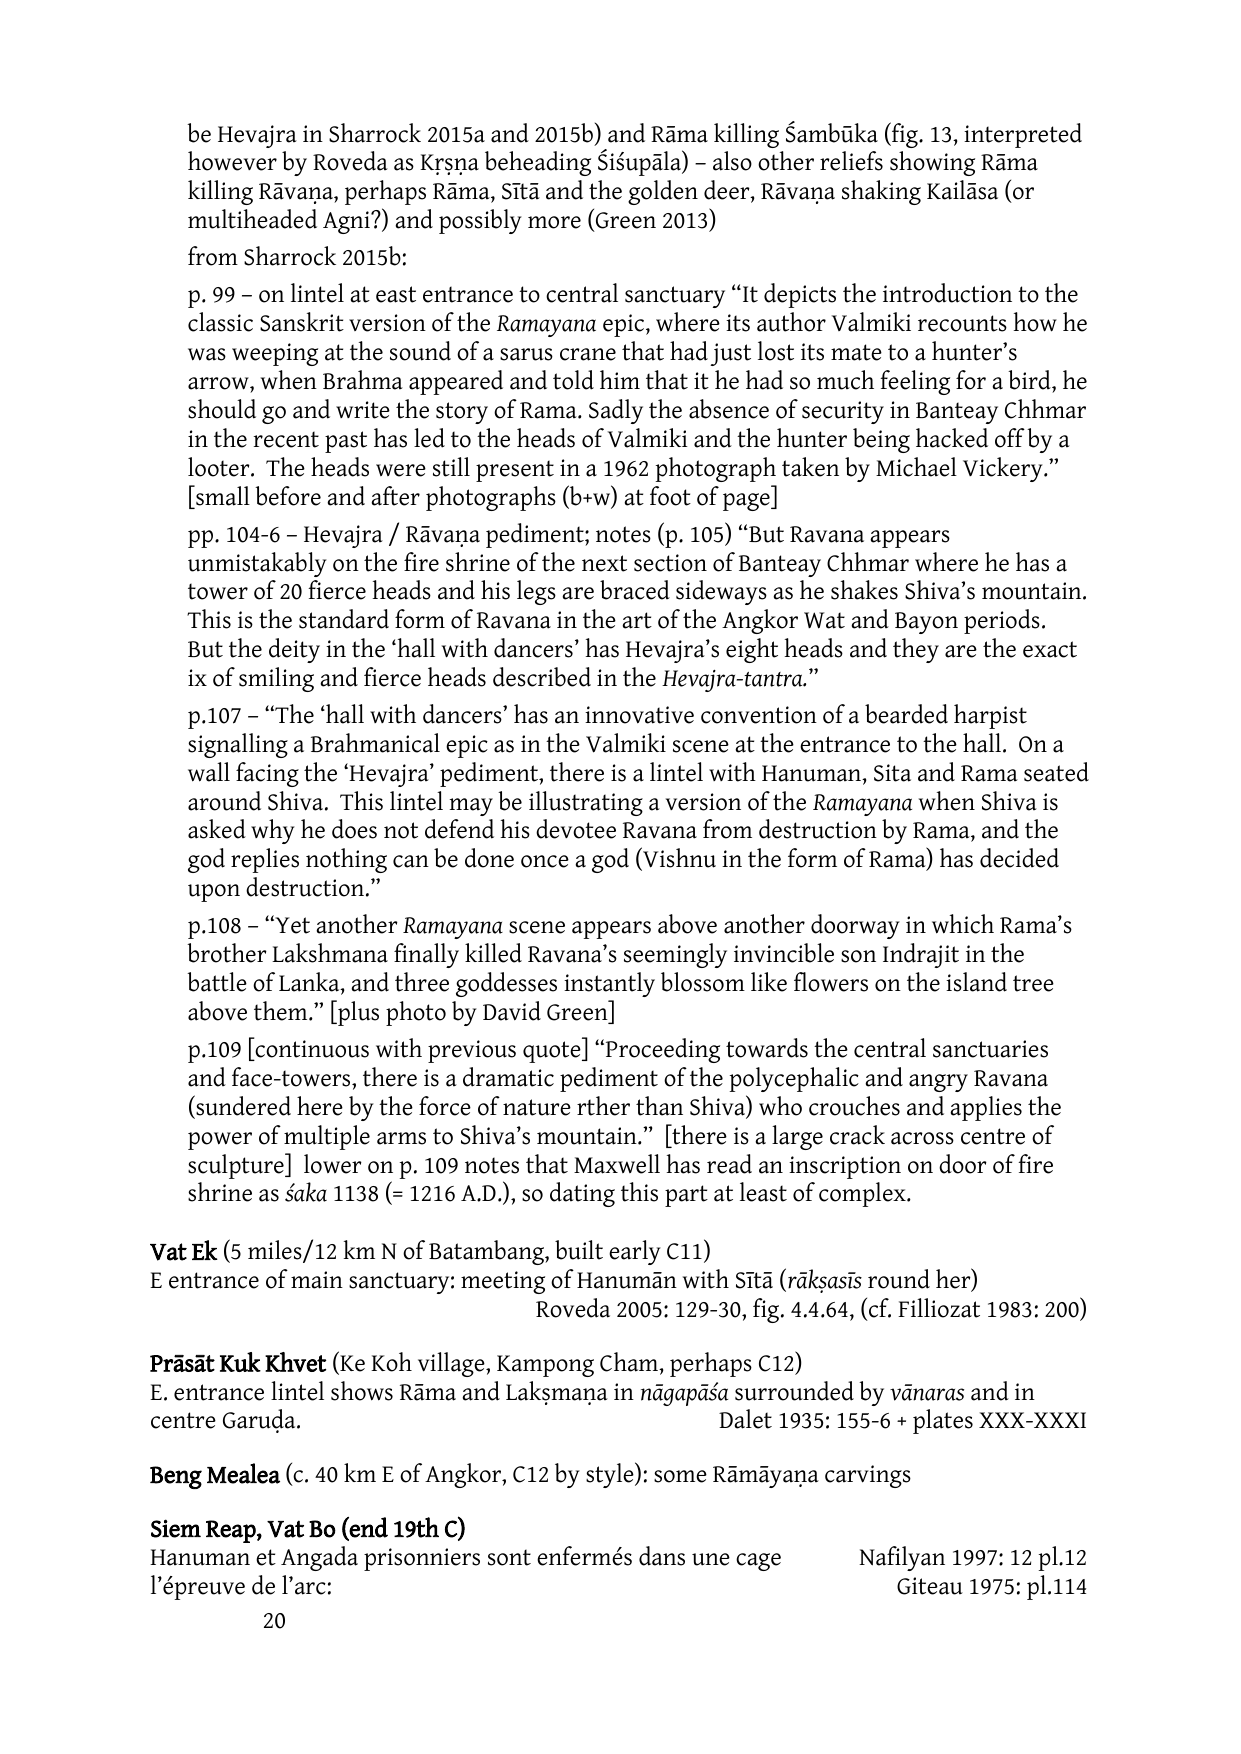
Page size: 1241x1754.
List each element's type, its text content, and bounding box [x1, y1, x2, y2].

text Siem Reap, Vat Bo (end 19th C) [150, 1514, 1090, 1543]
text pp. 104-6 – Hevajra / Rāvaṇa pediment; notes (p. 105) “But Ravana appears unmistakably on the fire shrine of the next section of Banteay Chhmar where he has a tower of 20 fierce heads and his legs are braced sideways as he shakes Shiva’s mountain. This is the standard form of Ravana in the art of the Angkor Wat and Bayon periods. But the deity in the ‘hall with dancers’ has Hevajra’s eight heads and they are the exact ix of smiling and fierce heads described in the Hevajra-tantra.” [150, 520, 1090, 693]
text p.109 [continuous with previous quote] “Proceeding towards the central sanctuaries and face-towers, there is a dramatic pediment of the polycephalic and angry Ravana (sundered here by the force of nature rther than Shiva) who crouches and applies the power of multiple arms to Shiva’s mountain.” [there is a large crack across centre of sculpture] lower on p. 109 notes that Maxwell has read an inscription on door of fire shrine as śaka 1138 (= 1216 A.D.), so dating this part at least of complex. [150, 1036, 1090, 1209]
text Beng Mealea (c. 40 km E of Angkor, C12 by style): some Rāmāyaṇa carvings [150, 1461, 1090, 1489]
text p.108 – “Yet another Ramayana scene appears above another doorway in which Rama’s brother Lakshmana finally killed Ravana’s seemingly invincible son Indrajit in the battle of Lanka, and three goddesses instantly blossom like flowers on the island tree above them.” [plus photo by David Green] [150, 912, 1090, 1027]
text from Sharrock 2015b: [150, 244, 1090, 273]
text Prāsāt Kuk Khvet (Ke Koh village, Kampong Cham, perhaps C12) E. entrance lintel shows Rāma and Lakṣmaṇa in nāgapāśa surrounded by vānaras and in centre Garuḍa. Dalet 1935: 155-6 + plates XXX-XXXI [150, 1349, 1090, 1436]
text p. 99 – on lintel at east entrance to central sanctuary “It depicts the introduction to the classic Sanskrit version of the Ramayana epic, where its author Valmiki recounts how he was weeping at the sound of a sarus crane that had just lost its mate to a hunter’s arrow, when Brahma appeared and told him that it he had so much feeling for a bird, he should go and write the story of Rama. Sadly the absence of security in Banteay Chhmar in the recent past has led to the heads of Valmiki and the hunter being hacked off by a looter. The heads were still present in a 1962 photograph taken by Michael Vickery.” [small before and after photographs (b+w) at foot of page] [150, 281, 1090, 512]
text Vat Ek (5 miles/12 km N of Batambang, built early C11) E entrance of main sanctuary: meeting of Hanumān with Sītā (rākṣasīs round her) Roveda 2005: 129-30, fig. 4.4.64, (cf. Filliozat 1983: 200) [150, 1238, 1090, 1324]
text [150, 120, 1090, 235]
text Hanuman et Angada prisonniers sont enfermés dans une cage Nafilyan 1997: 12 pl.12 [150, 1543, 1090, 1572]
text p.107 – “The ‘hall with dancers’ has an innovative convention of a bearded harpist signalling a Brahmanical epic as in the Valmiki scene at the entrance to the hall. On a wall facing the ‘Hevajra’ pediment, there is a lintel with Hanuman, Sita and Rama seated around Shiva. This lintel may be illustrating a version of the Ramayana when Shiva is asked why he does not defend his devotee Ravana from destruction by Rama, and the god replies nothing can be done once a god (Vishnu in the form of Rama) has decided upon destruction.” [150, 702, 1090, 903]
text l’épreuve de l’arc: Giteau 1975: pl.114 [150, 1572, 1090, 1601]
